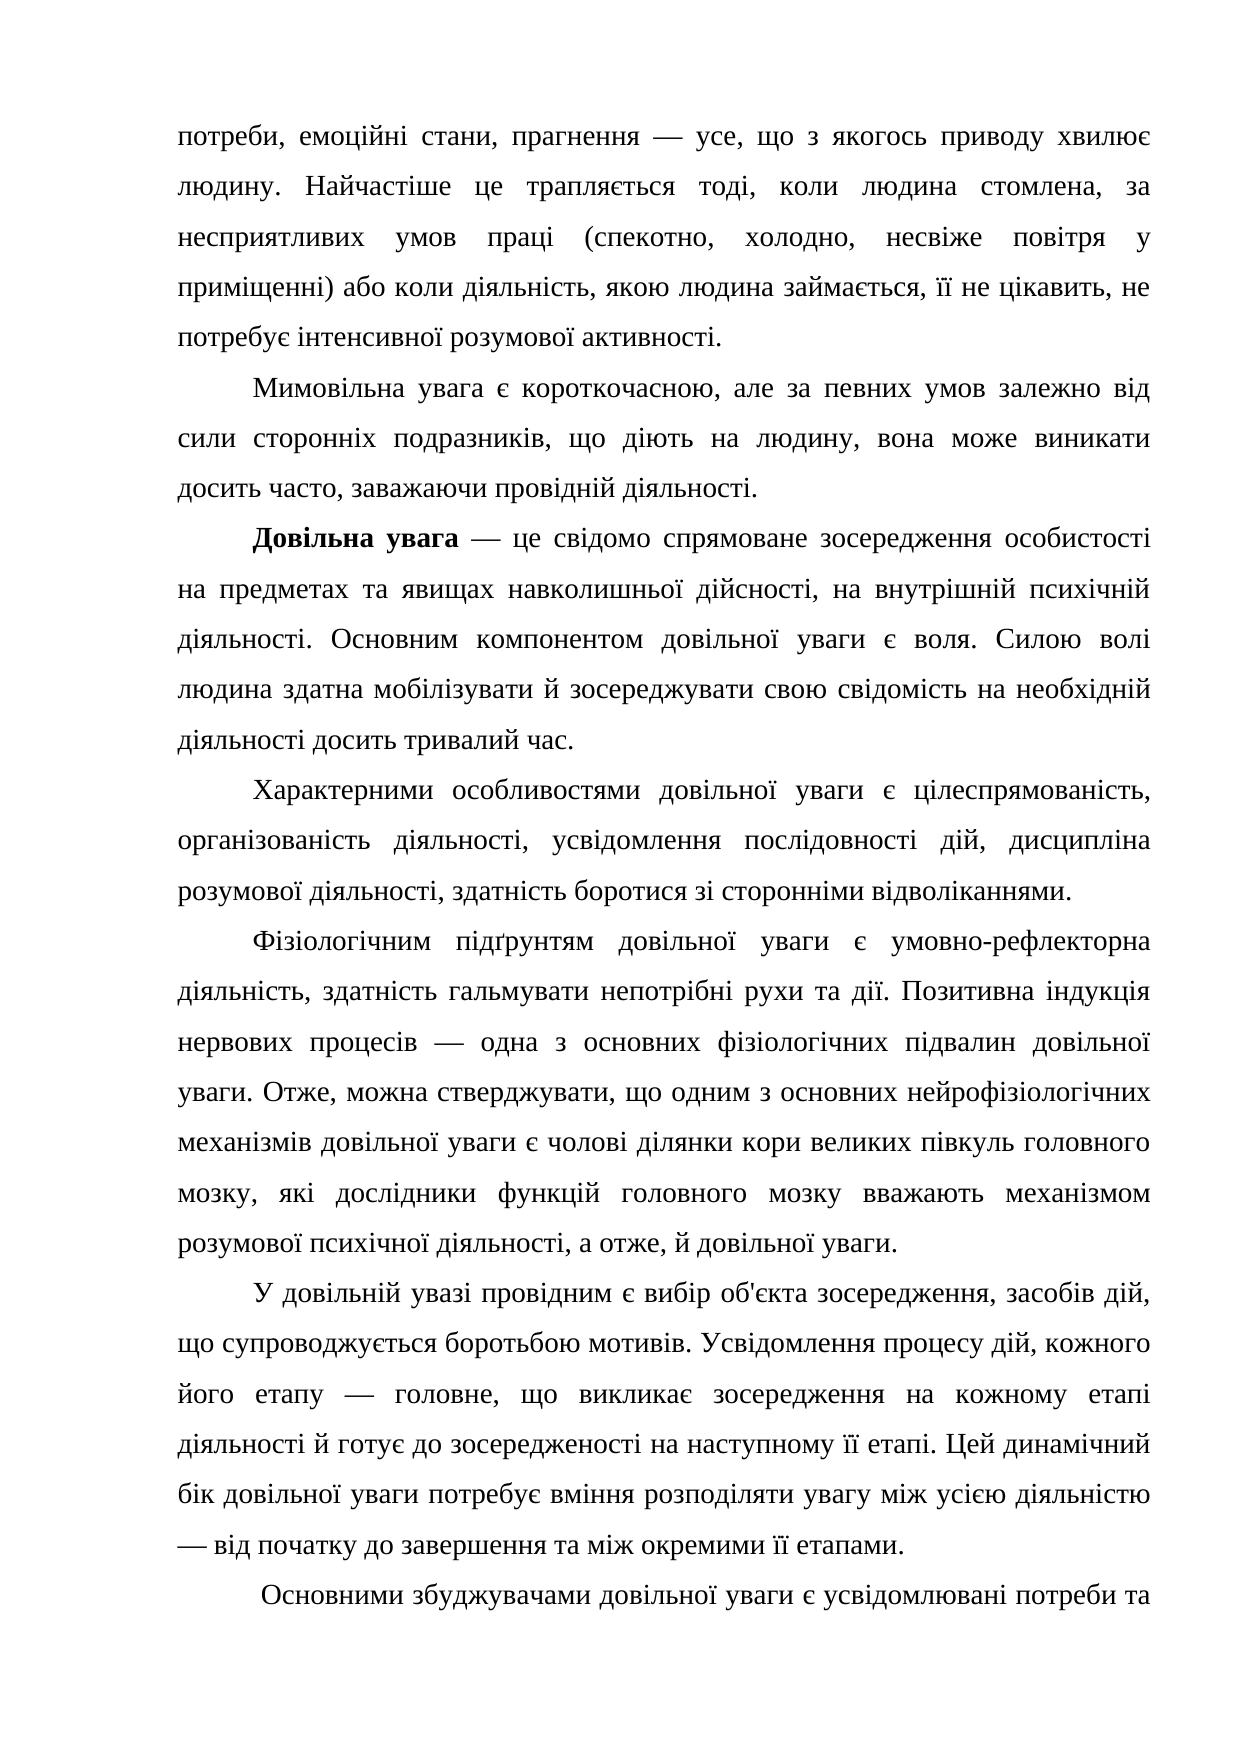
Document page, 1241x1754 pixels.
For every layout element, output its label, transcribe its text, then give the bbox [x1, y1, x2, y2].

text У довільній увазі провідним є вибір об'єкта зосередження, засобів дій, що супроводжується боротьбою мотивів. Усвідомлення процесу дій, кожного його етапу — головне, що викликає зосередження на кожному етапі діяльності й готує до зосередженості на наступному її етапі. Цей динамічний бік довільної уваги потребує вміння розподіляти увагу між усією діяльністю — від початку до завершення та між окремими її етапами. [177, 1275, 1152, 1560]
text Мимовільна увага є короткочасною, але за певних умов залежно від сили сторонніх подразників, що діють на людину, вона може виникати досить часто, заважаючи провідній діяльності. [177, 370, 1152, 504]
text Фізіологічним підґрунтям довільної уваги є умовно-рефлекторна діяльність, здатність гальмувати непотрібні рухи та дії. Позитивна індукція нервових процесів — одна з основних фізіологічних підвалин довільної уваги. Отже, можна стверджувати, що одним з основних нейрофізіологічних механізмів довільної уваги є чолові ділянки кори великих півкуль головного мозку, які дослідники функцій головного мозку вважають механізмом розумової психічної діяльності, а отже, й довільної уваги. [177, 923, 1152, 1258]
text Довільна увага — це свідомо спрямоване зосередження особистості на предметах та явищах навколишньої дійсності, на внутрішній психічній діяльності. Основним компонентом довільної уваги є воля. Силою волі людина здатна мобілізувати й зосереджувати свою свідомість на необхідній діяльності досить тривалий час. [177, 521, 1152, 755]
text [177, 118, 1152, 353]
text Характерними особливостями довільної уваги є цілеспрямованість, організованість діяльності, усвідомлення послідовності дій, дисципліна розумової діяльності, здатність боротися зі сторонніми відволіканнями. [177, 772, 1152, 906]
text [177, 1577, 1152, 1611]
